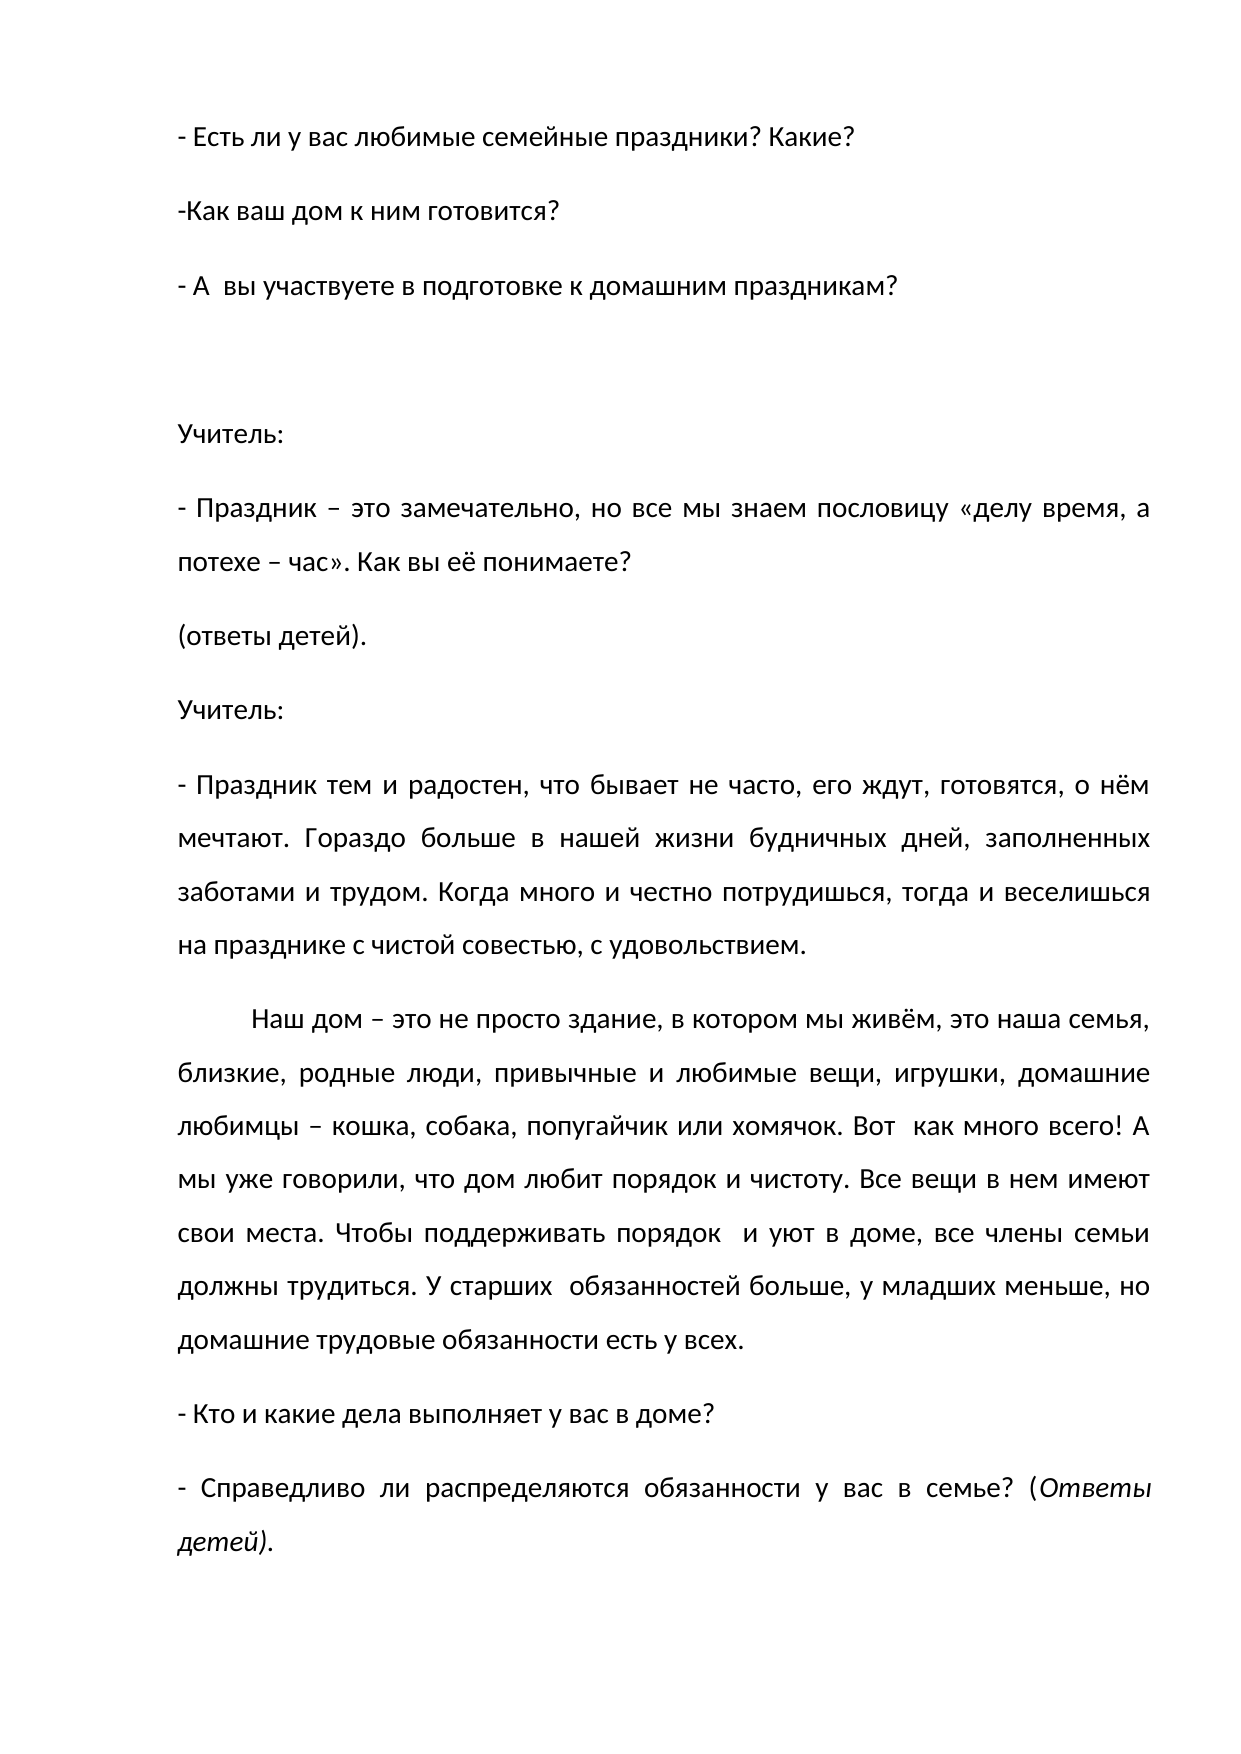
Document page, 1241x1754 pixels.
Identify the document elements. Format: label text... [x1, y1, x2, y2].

text -Как ваш дом к ним готовится? [177, 192, 1152, 228]
text (ответы детей). [177, 617, 1152, 653]
text Учитель: [177, 415, 1152, 451]
text - Справедливо ли распределяются обязанности у вас в семье? (Ответы детей). [177, 1469, 1152, 1558]
text - Есть ли у вас любимые семейные праздники? Какие? [177, 118, 1152, 154]
text - Праздник тем и радостен, что бывает не часто, его ждут, готовятся, о нём мечтают. Гораздо больше в нашей жизни будничных дней, заполненных заботами и трудом. Когда много и честно потрудишься, тогда и веселишься на празднике с чистой совестью, с удовольствием. [177, 766, 1152, 962]
text - Кто и какие дела выполняет у вас в доме? [177, 1395, 1152, 1431]
text Наш дом – это не просто здание, в котором мы живём, это наша семья, близкие, родные люди, привычные и любимые вещи, игрушки, домашние любимцы – кошка, собака, попугайчик или хомячок. Вот как много всего! А мы уже говорили, что дом любит порядок и чистоту. Все вещи в нем имеют свои места. Чтобы поддерживать порядок и уют в доме, все члены семьи должны трудиться. У старших обязанностей больше, у младших меньше, но домашние трудовые обязанности есть у всех. [177, 1000, 1152, 1357]
text - Праздник – это замечательно, но все мы знаем пословицу «делу время, а потехе – час». Как вы её понимаете? [177, 489, 1152, 578]
text Учитель: [177, 691, 1152, 727]
text - А вы участвуете в подготовке к домашним праздникам? [177, 267, 1152, 302]
